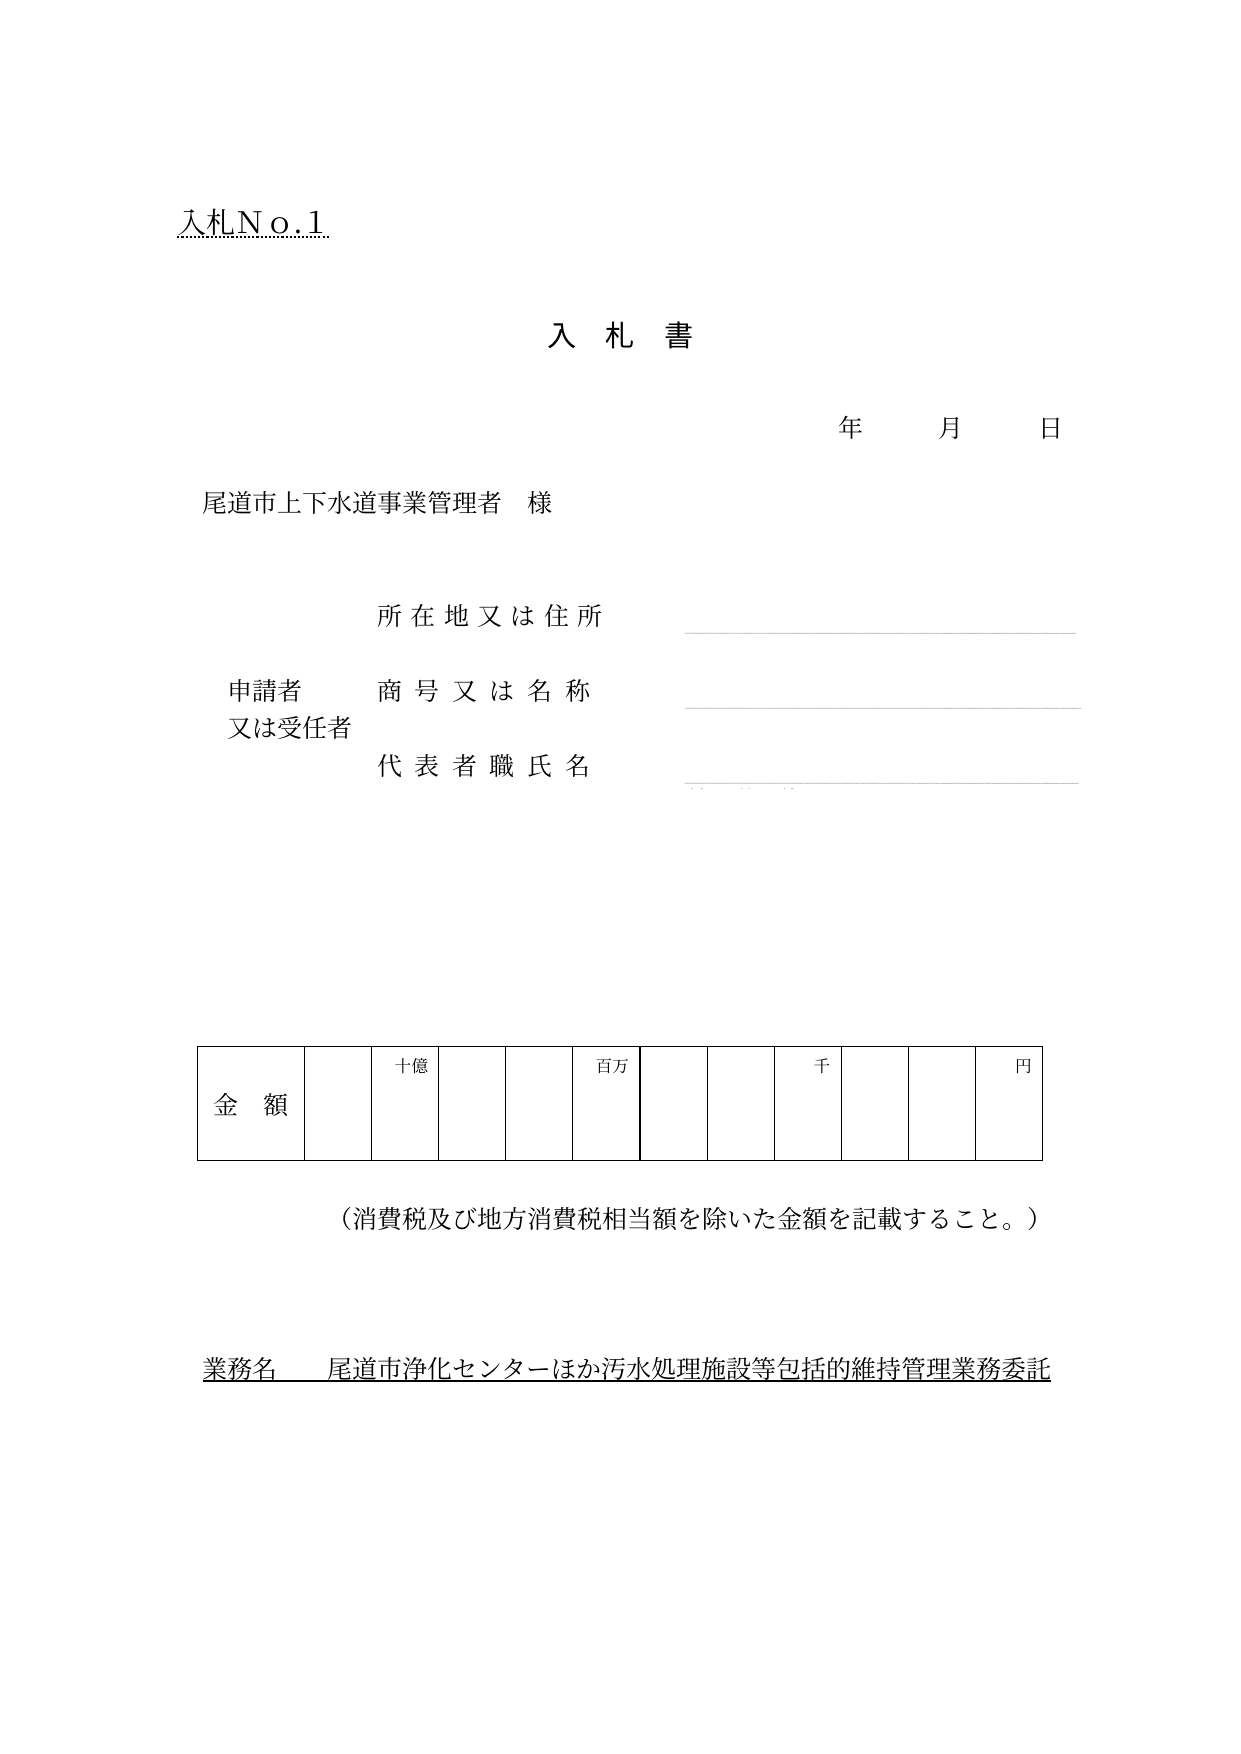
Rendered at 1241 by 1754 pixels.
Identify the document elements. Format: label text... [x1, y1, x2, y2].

table_cell [842, 1084, 908, 1160]
table_header [439, 1047, 505, 1084]
table_cell [573, 1084, 639, 1160]
text （消費税及び地方消費税相当額を除いた金額を記載すること。） [177, 1199, 1063, 1236]
table_header 千 [775, 1047, 841, 1084]
table_header [842, 1047, 908, 1084]
table_header [641, 1047, 707, 1084]
table_header 十億 [372, 1047, 438, 1084]
table_cell [439, 1084, 505, 1160]
table_cell [708, 1084, 774, 1160]
table_header [305, 1047, 371, 1084]
table_header [708, 1047, 774, 1084]
table_header 円 [976, 1047, 1042, 1084]
text 尾道市上下水道事業管理者 様 [177, 483, 1063, 521]
table_cell [909, 1084, 975, 1160]
table_cell [305, 1084, 371, 1160]
text 又は受任者 [177, 708, 1063, 746]
text 申請者 商号又は名称 [177, 671, 1063, 708]
table_cell [506, 1084, 572, 1160]
text 入 札 書 [177, 296, 1063, 371]
text 業務名 尾道市浄化センターほか汚水処理施設等包括的維持管理業務委託 [177, 1349, 1063, 1386]
text 年 月 日 [177, 408, 1063, 446]
table_cell [976, 1084, 1042, 1160]
table_cell [372, 1084, 438, 1160]
table_cell [775, 1084, 841, 1160]
table_header [506, 1047, 572, 1084]
table_header [909, 1047, 975, 1084]
table_header 百万 [573, 1047, 639, 1084]
table_cell [641, 1084, 707, 1160]
text 入札Ｎｏ.１ [177, 183, 1063, 258]
text 所在地又は住所 [177, 596, 1063, 633]
text 代表者職氏名 [177, 746, 1063, 783]
table_header 金 額 [198, 1047, 304, 1160]
